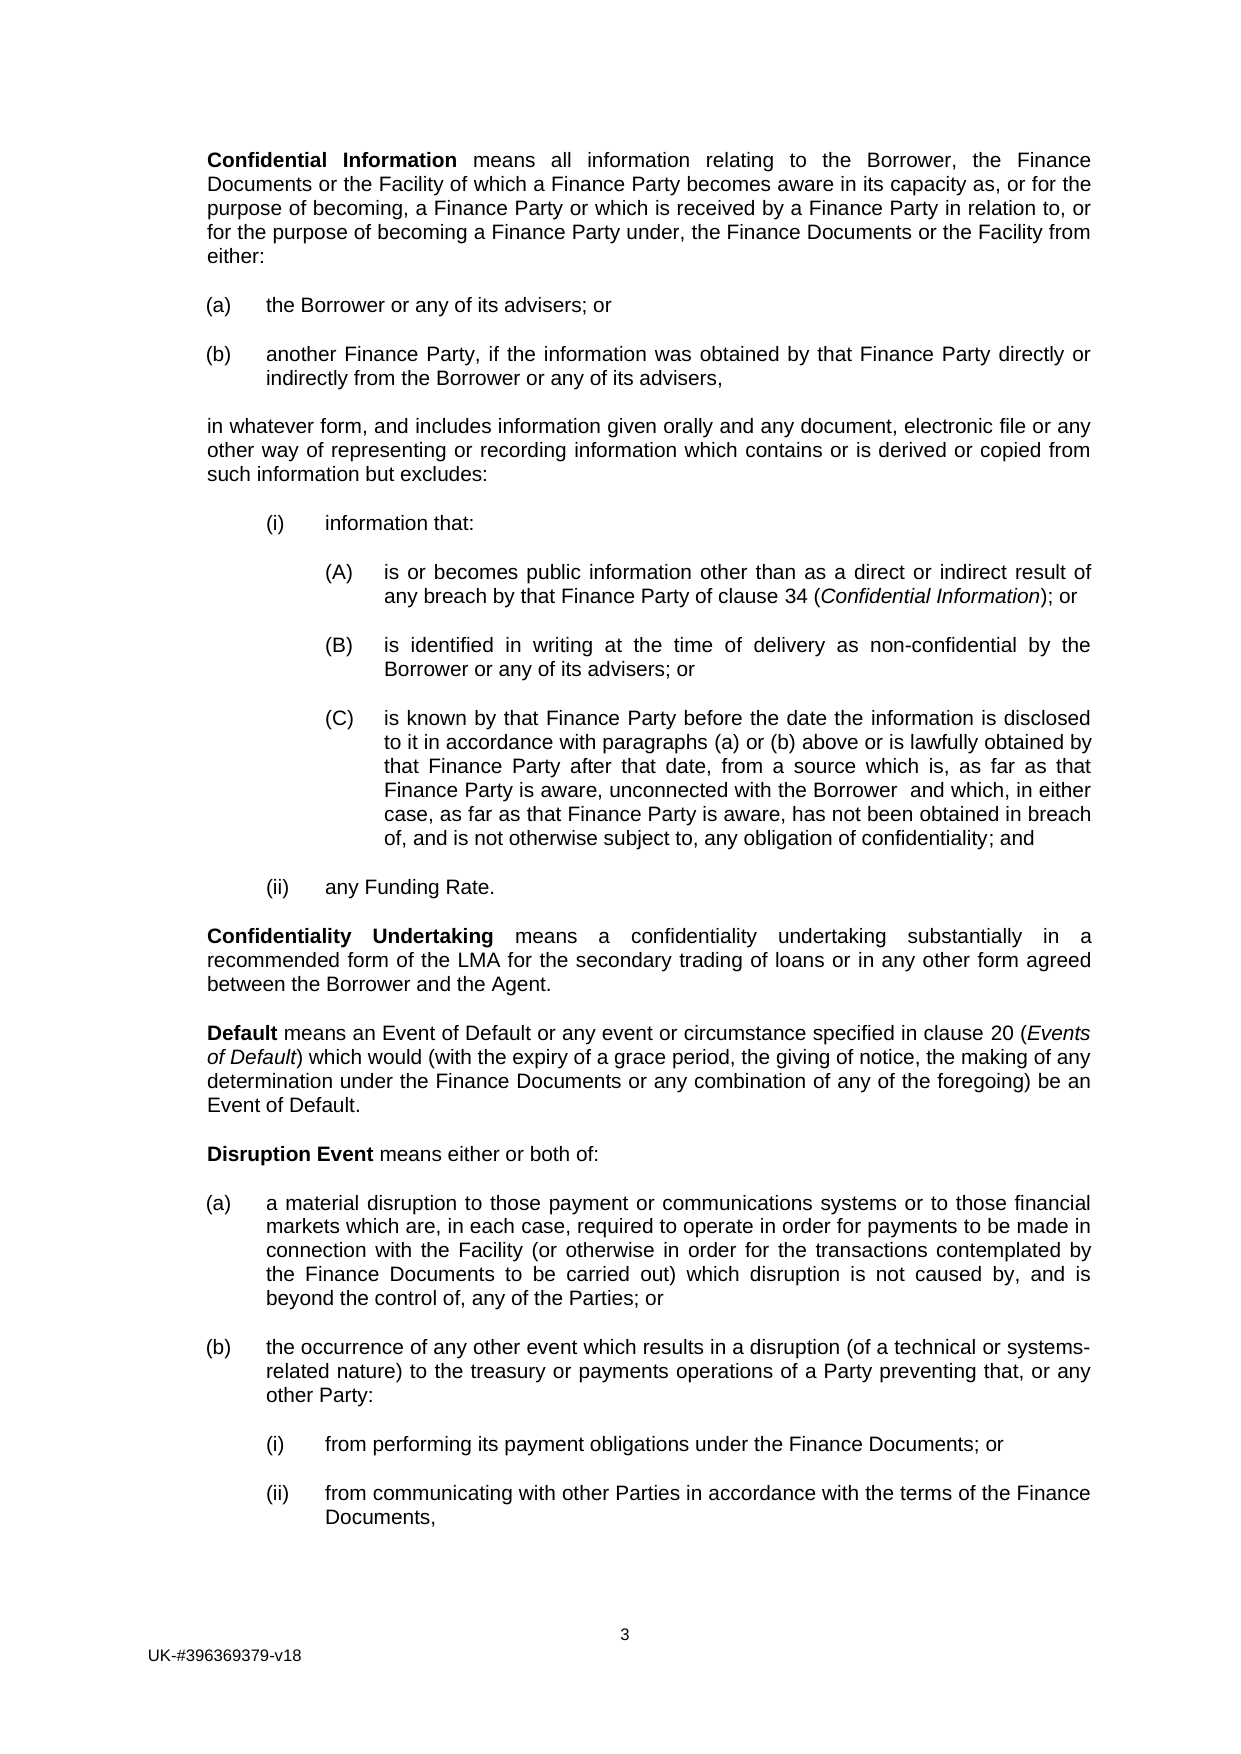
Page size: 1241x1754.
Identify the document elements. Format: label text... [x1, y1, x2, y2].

text another Finance Party, if the information was obtained by that Finance Party directly or indirectly from the Borrower or any of its advisers, [206, 341, 1092, 389]
text the occurrence of any other event which results in a disruption (of a technical or systems-related nature) to the treasury or payments operations of a Party preventing that, or any other Party: [206, 1335, 1092, 1407]
text Confidential Information means all information relating to the Borrower, the Finance Documents or the Facility of which a Finance Party becomes aware in its capacity as, or for the purpose of becoming, a Finance Party or which is received by a Finance Party in relation to, or for the purpose of becoming a Finance Party under, the Finance Documents or the Facility from either: [207, 148, 1092, 267]
text in whatever form, and includes information given orally and any document, electronic file or any other way of representing or recording information which contains or is derived or copied from such information but excludes: [207, 414, 1092, 486]
text is known by that Finance Party before the date the information is disclosed to it in accordance with paragraphs (a) or (b) above or is lawfully obtained by that Finance Party after that date, from a source which is, as far as that Finance Party is aware, unconnected with the Borrower and which, in either case, as far as that Finance Party is aware, has not been obtained in breach of, and is not otherwise subject to, any obligation of confidentiality; and [325, 706, 1092, 850]
list the Borrower or any of its advisers; or [206, 292, 1092, 316]
list a material disruption to those payment or communications systems or to those financial markets which are, in each case, required to operate in order for payments to be made in connection with the Facility (or otherwise in order for the transactions contemplated by the Finance Documents to be carried out) which disruption is not caused by, and is beyond the control of, any of the Parties; or [206, 1190, 1092, 1310]
text from performing its payment obligations under the Finance Documents; or [266, 1432, 1092, 1456]
text is identified in writing at the time of delivery as non-confidential by the Borrower or any of its advisers; or [325, 633, 1092, 681]
text Disruption Event means either or both of: [207, 1141, 1092, 1165]
text is or becomes public information other than as a direct or indirect result of any breach by that Finance Party of clause 34 (Confidential Information); or [325, 560, 1092, 608]
text Confidentiality Undertaking means a confidentiality undertaking substantially in a recommended form of the LMA for the secondary trading of loans or in any other form agreed between the Borrower and the Agent. [207, 924, 1092, 996]
text any Funding Rate. [266, 875, 1092, 899]
text information that: [266, 511, 1092, 535]
text from communicating with other Parties in accordance with the terms of the Finance Documents, [266, 1481, 1092, 1529]
text Default means an Event of Default or any event or circumstance specified in clause 20 (Events of Default) which would (with the expiry of a grace period, the giving of notice, the making of any determination under the Finance Documents or any combination of any of the foregoing) be an Event of Default. [207, 1021, 1092, 1116]
